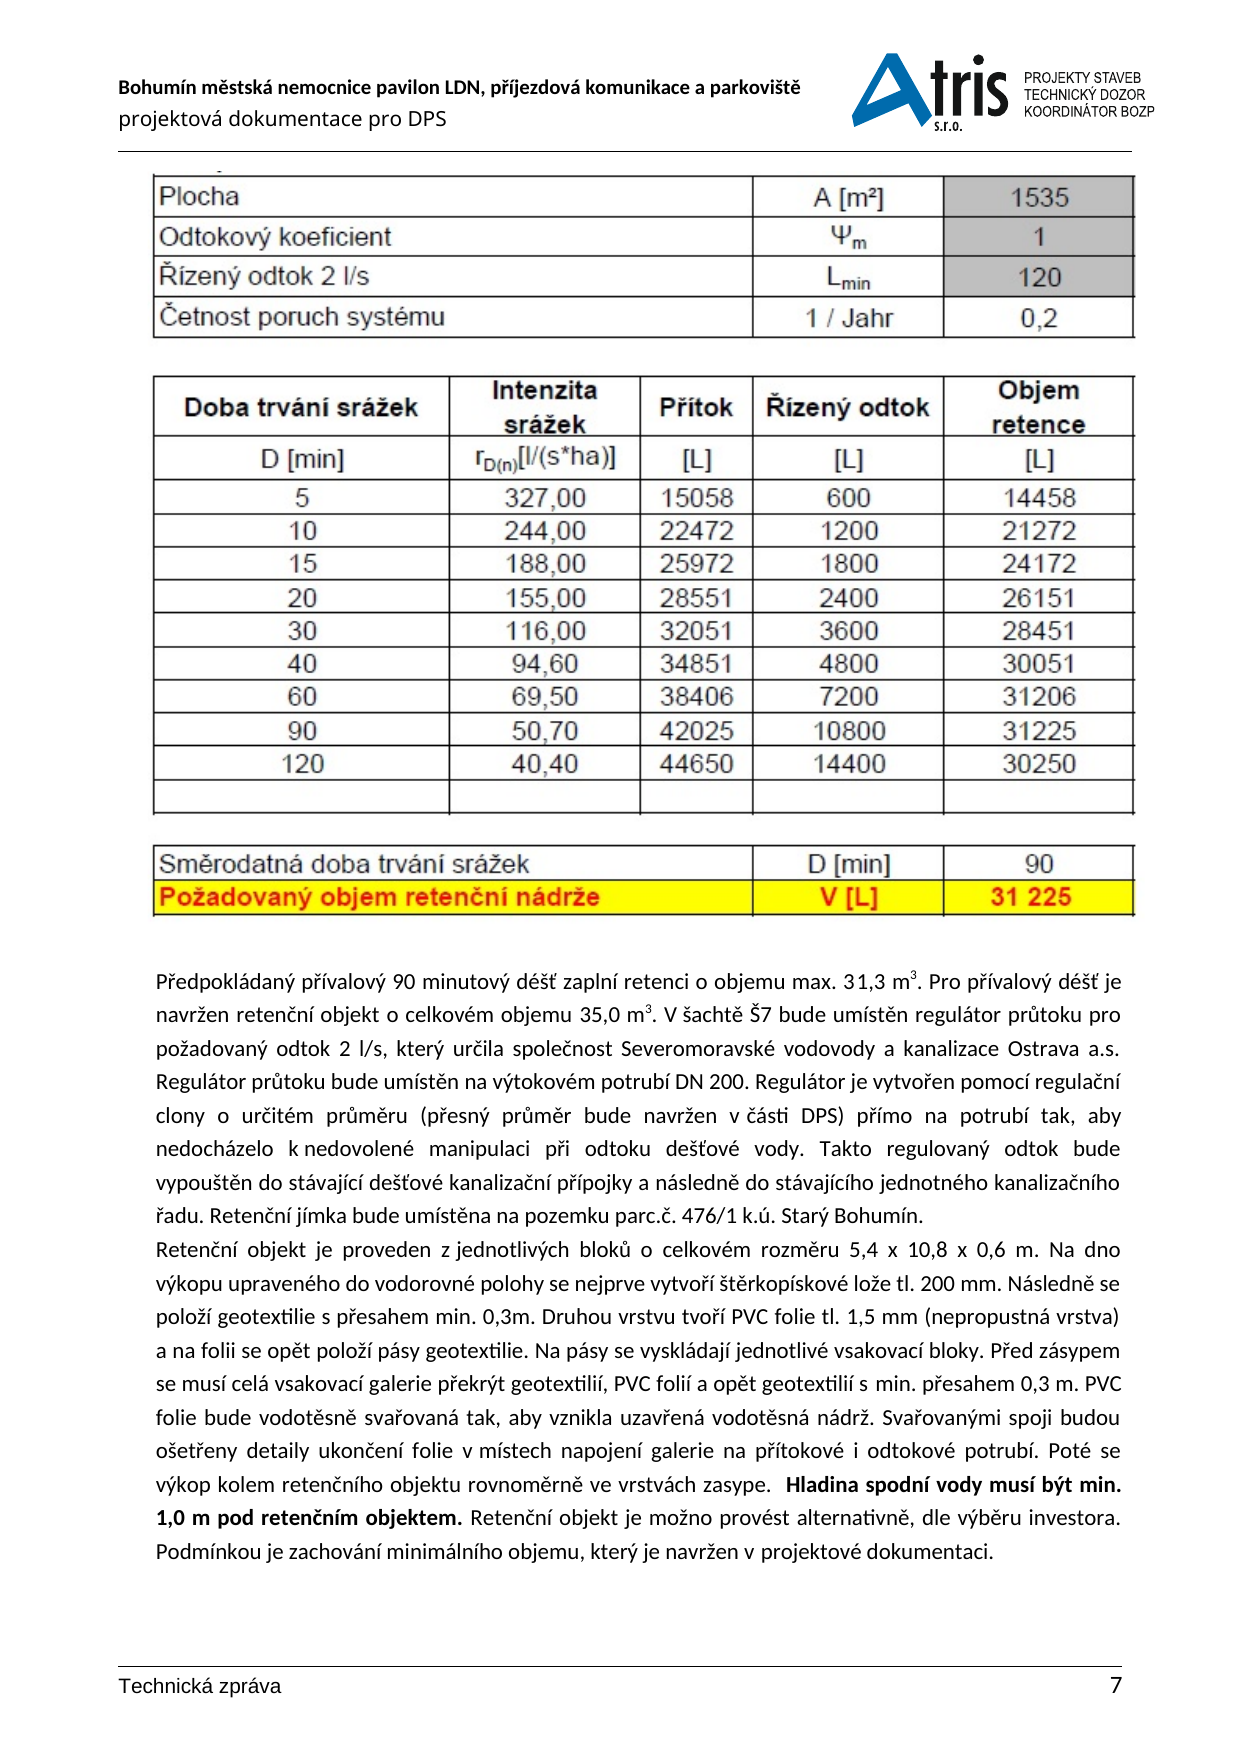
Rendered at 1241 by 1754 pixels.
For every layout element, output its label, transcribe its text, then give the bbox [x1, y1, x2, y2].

text Předpokládaný přívalový 90 minutový déšť zaplní retenci o objemu max. 31,3 m3. Pro přívalový déšť je navržen retenční objekt o celkovém objemu 35,0 m3. V šachtě Š7 bude umístěn regulátor průtoku pro požadovaný odtok 2 l/s, který určila společnost Severomoravské vodovody a kanalizace Ostrava a.s. Regulátor průtoku bude umístěn na výtokovém potrubí DN 200. Regulátor je vytvořen pomocí regulační clony o určitém průměru (přesný průměr bude navržen v části DPS) přímo na potrubí tak, aby nedocházelo k nedovolené manipulaci při odtoku dešťové vody. Takto regulovaný odtok bude vypouštěn do stávající dešťové kanalizační přípojky a následně do stávajícího jednotného kanalizačního řadu. Retenční jímka bude umístěna na pozemku parc.č. 476/1 k.ú. Starý Bohumín. [156, 967, 1122, 1230]
picture [147, 171, 1145, 928]
text Retenční objekt je proveden z jednotlivých bloků o celkovém rozměru 5,4 x 10,8 x 0,6 m. Na dno výkopu upraveného do vodorovné polohy se nejprve vytvoří štěrkopískové lože tl. 200 mm. Následně se položí geotextilie s přesahem min. 0,3m. Druhou vrstvu tvoří PVC folie tl. 1,5 mm (nepropustná vrstva) a na folii se opět položí pásy geotextilie. Na pásy se vyskládají jednotlivé vsakovací bloky. Před zásypem se musí celá vsakovací galerie překrýt geotextilií, PVC folií a opět geotextilií s min. přesahem 0,3 m. PVC folie bude vodotěsně svařovaná tak, aby vznikla uzavřená vodotěsná nádrž. Svařovanými spoji budou ošetřeny detaily ukončení folie v místech napojení galerie na přítokové i odtokové potrubí. Poté se výkop kolem retenčního objektu rovnoměrně ve vrstvách zasype. Hladina spodní vody musí být min. 1,0 m pod retenčním objektem. Retenční objekt je možno provést alternativně, dle výběru investora. Podmínkou je zachování minimálního objemu, který je navržen v projektové dokumentaci. [156, 1235, 1122, 1565]
